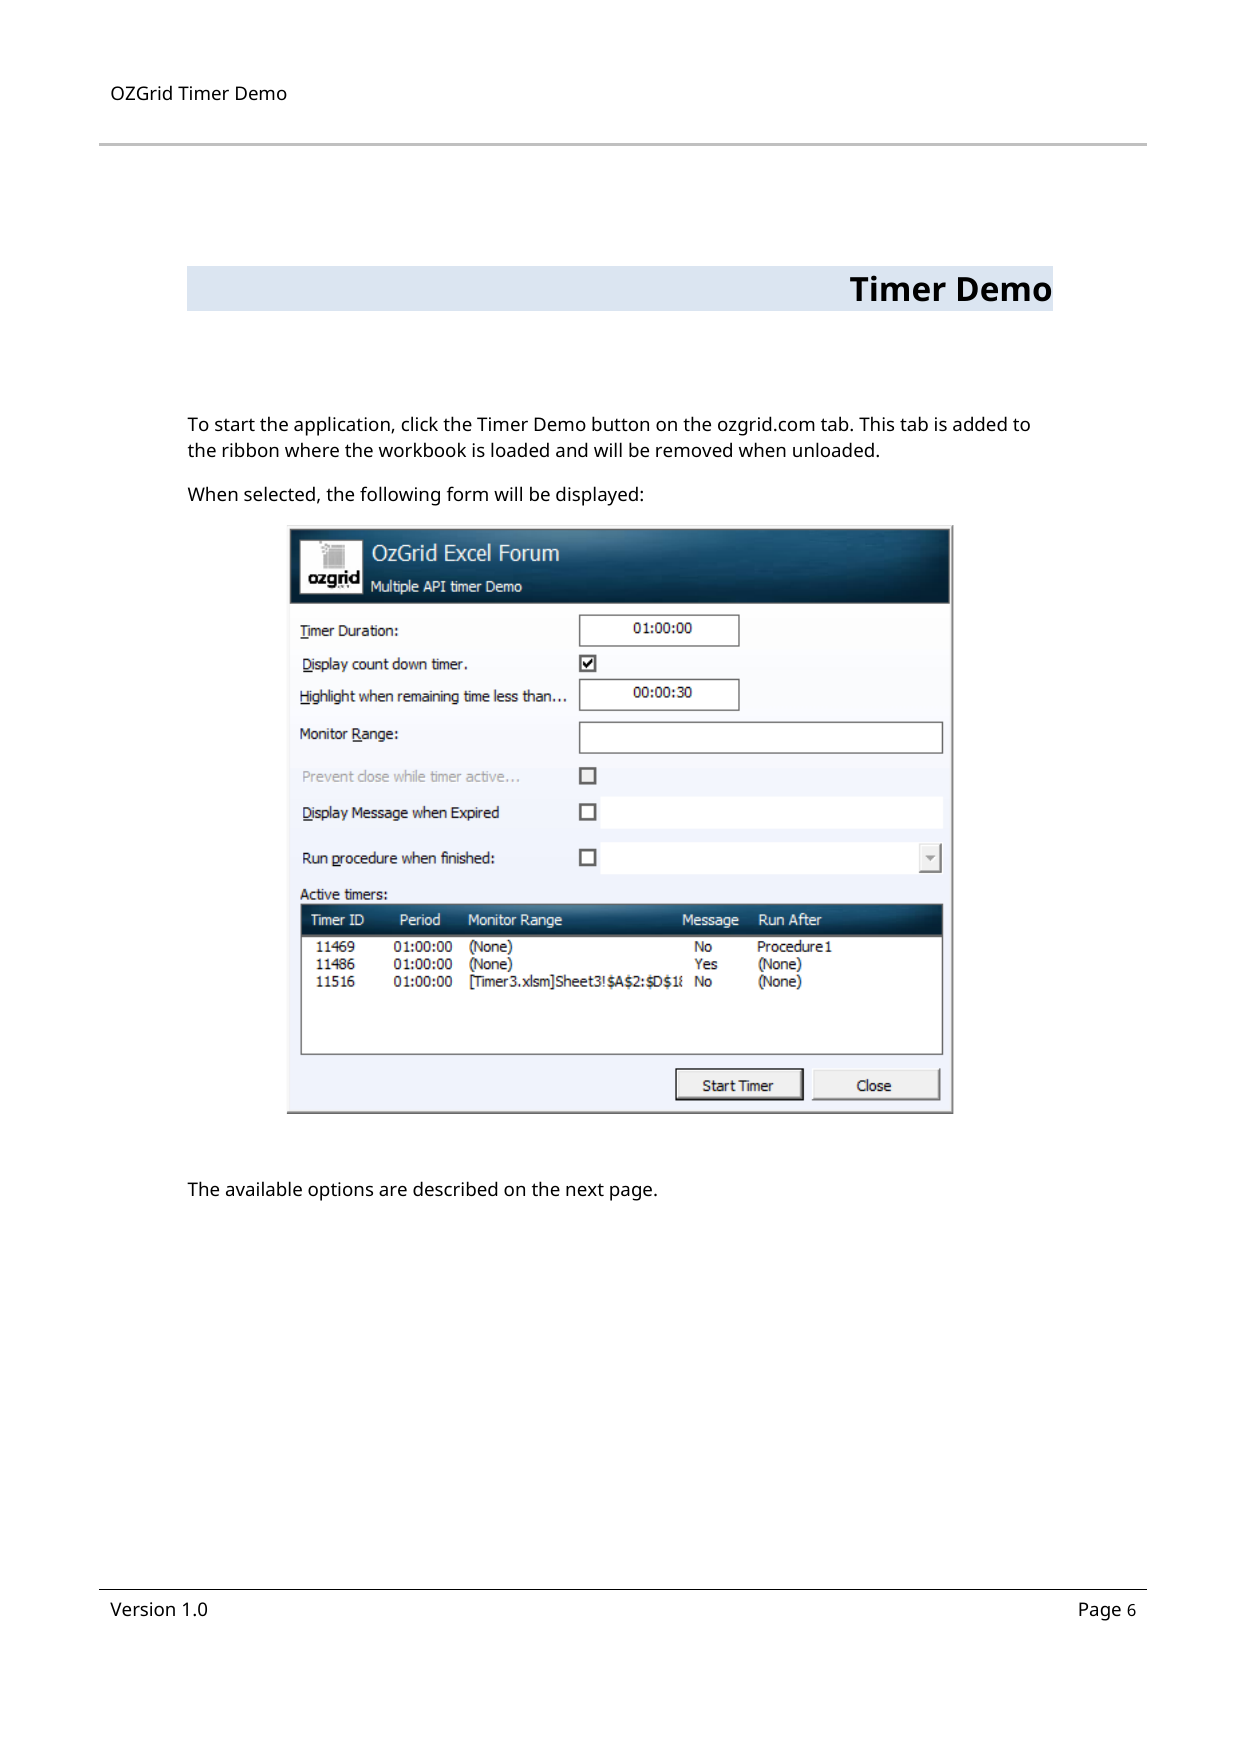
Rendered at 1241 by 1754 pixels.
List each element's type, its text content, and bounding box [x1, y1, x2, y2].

subtitle Timer Demo [187, 266, 1053, 311]
text When selected, the following form will be displayed: [187, 481, 1053, 507]
text To start the application, click the Timer Demo button on the ozgrid.com tab. This tab is added to the ribbon where the workbook is loaded and will be removed when unloaded. [187, 411, 1053, 462]
picture [286, 525, 954, 1114]
text The available options are described on the next page. [187, 1176, 1053, 1202]
